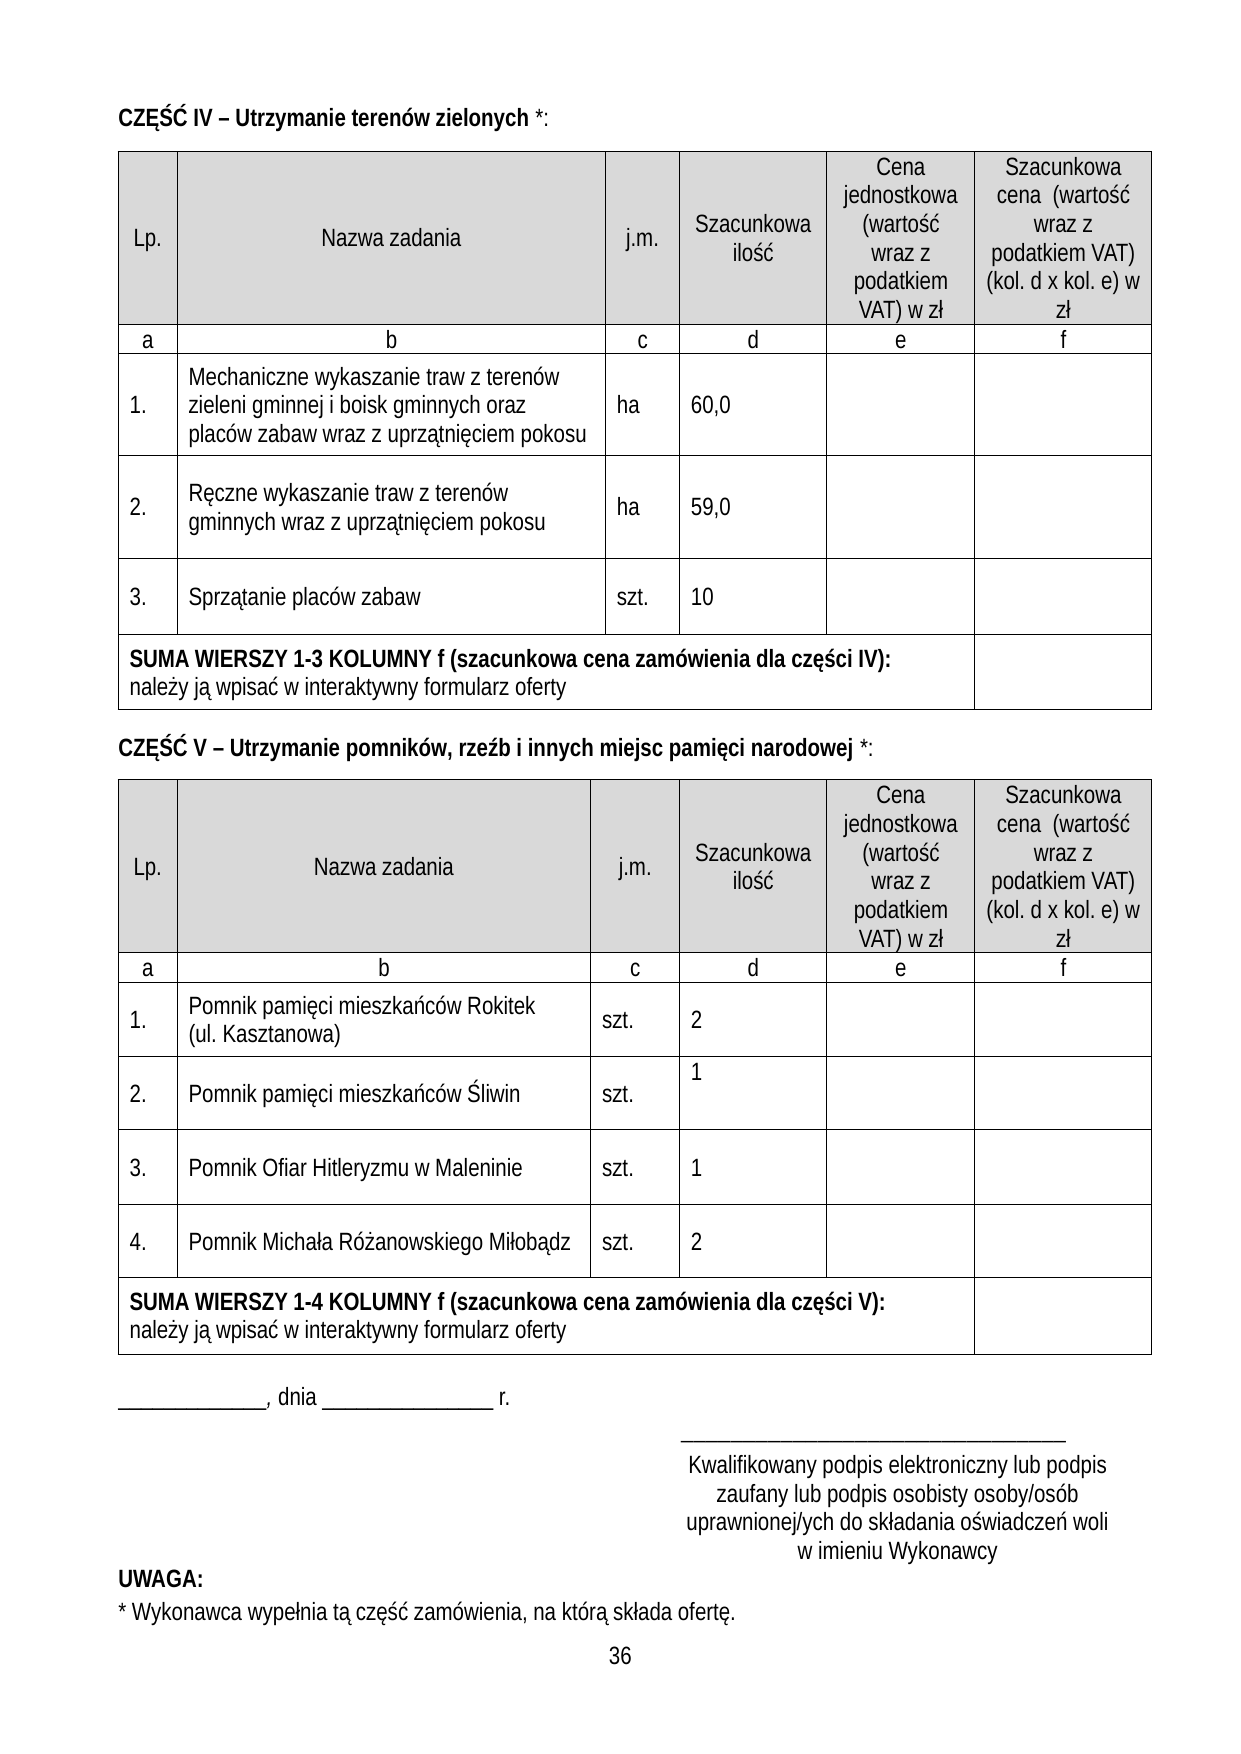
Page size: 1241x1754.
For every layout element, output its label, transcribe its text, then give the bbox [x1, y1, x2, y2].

table_header Cena jednostkowa (wartość wraz z podatkiem VAT) w zł [827, 780, 974, 952]
table_cell c [606, 325, 679, 353]
table_cell 2 [680, 1205, 826, 1277]
table_cell Pomnik pamięci mieszkańców Rokitek (ul. Kasztanowa) [178, 983, 590, 1056]
table_cell szt. [591, 1130, 679, 1204]
table_header j.m. [591, 780, 679, 952]
table_cell 1 [680, 1057, 826, 1129]
table_cell szt. [591, 1205, 679, 1277]
table_cell a [119, 325, 177, 353]
table_cell [975, 1205, 1151, 1277]
table_cell [975, 1278, 1151, 1353]
table_cell SUMA WIERSZY 1-3 KOLUMNY f (szacunkowa cena zamówienia dla części IV): należy ją wpisać w interaktywny formularz oferty [119, 635, 974, 709]
table_cell ha [606, 456, 679, 558]
table_cell Pomnik Michała Różanowskiego Miłobądz [178, 1205, 590, 1277]
table_header Nazwa zadania [178, 152, 605, 324]
table_cell Pomnik Ofiar Hitleryzmu w Maleninie [178, 1130, 590, 1204]
table_cell e [827, 325, 974, 353]
table_cell [827, 456, 974, 558]
table_cell c [591, 953, 679, 982]
table_cell d [680, 953, 826, 982]
table_cell [827, 983, 974, 1056]
table_cell f [975, 325, 1151, 353]
table_cell 4. [119, 1205, 177, 1277]
table_cell 59,0 [680, 456, 826, 558]
table_cell szt. [591, 1057, 679, 1129]
table_cell ha [606, 354, 679, 455]
table_cell b [178, 953, 590, 982]
table_header Szacunkowa cena (wartość wraz z podatkiem VAT) (kol. d x kol. e) w zł [975, 780, 1151, 952]
table_cell Sprzątanie placów zabaw [178, 559, 605, 634]
table_cell [975, 456, 1151, 558]
table_header Nazwa zadania [178, 780, 590, 952]
table_cell 2. [119, 456, 177, 558]
table_header Cena jednostkowa (wartość wraz z podatkiem VAT) w zł [827, 152, 974, 324]
table_header Lp. [119, 780, 177, 952]
table_cell 3. [119, 1130, 177, 1204]
table_cell SUMA WIERSZY 1-4 KOLUMNY f (szacunkowa cena zamówienia dla części V): należy ją wpisać w interaktywny formularz oferty [119, 1278, 974, 1353]
table_cell [827, 559, 974, 634]
table_cell [975, 1130, 1151, 1204]
table_cell [975, 354, 1151, 455]
table_cell 10 [680, 559, 826, 634]
table_cell 2. [119, 1057, 177, 1129]
table_cell 1. [119, 354, 177, 455]
table_cell Pomnik pamięci mieszkańców Śliwin [178, 1057, 590, 1129]
table_cell b [178, 325, 605, 353]
table_header j.m. [606, 152, 679, 324]
text _______________________________ [636, 1415, 1122, 1445]
table_header Szacunkowa ilość [680, 780, 826, 952]
table_cell f [975, 953, 1151, 982]
table_cell 3. [119, 559, 177, 634]
table_cell 2 [680, 983, 826, 1056]
table_cell [975, 559, 1151, 634]
table_header Szacunkowa cena (wartość wraz z podatkiem VAT) (kol. d x kol. e) w zł [975, 152, 1151, 324]
table_cell 60,0 [680, 354, 826, 455]
table_cell 1. [119, 983, 177, 1056]
table_cell szt. [606, 559, 679, 634]
table_cell [975, 983, 1151, 1056]
table_cell Mechaniczne wykaszanie traw z terenów zieleni gminnej i boisk gminnych oraz placów zabaw wraz z uprzątnięciem pokosu [178, 354, 605, 455]
text * Wykonawca wypełnia tą część zamówienia, na którą składa ofertę. [118, 1597, 1122, 1626]
table_cell szt. [591, 983, 679, 1056]
text CZĘŚĆ IV – Utrzymanie terenów zielonych *: [118, 103, 1122, 132]
table_cell [975, 1057, 1151, 1129]
table_cell d [680, 325, 826, 353]
table_cell [827, 1057, 974, 1129]
table_cell e [827, 953, 974, 982]
table_cell a [119, 953, 177, 982]
table_cell 1 [680, 1130, 826, 1204]
text UWAGA: [118, 1564, 1122, 1593]
table_header Lp. [119, 152, 177, 324]
table_cell [827, 1205, 974, 1277]
text _____________, dnia _______________ r. [118, 1382, 1122, 1411]
text Kwalifikowany podpis elektroniczny lub podpis zaufany lub podpis osobisty osoby/osób uprawnionej/ych do składania oświadczeń woli w imieniu Wykonawcy [681, 1450, 1115, 1564]
table_cell Ręczne wykaszanie traw z terenów gminnych wraz z uprzątnięciem pokosu [178, 456, 605, 558]
table_cell [827, 354, 974, 455]
table_cell [975, 635, 1151, 709]
text CZĘŚĆ V – Utrzymanie pomników, rzeźb i innych miejsc pamięci narodowej *: [118, 733, 1122, 761]
table_cell [827, 1130, 974, 1204]
table_header Szacunkowa ilość [680, 152, 826, 324]
